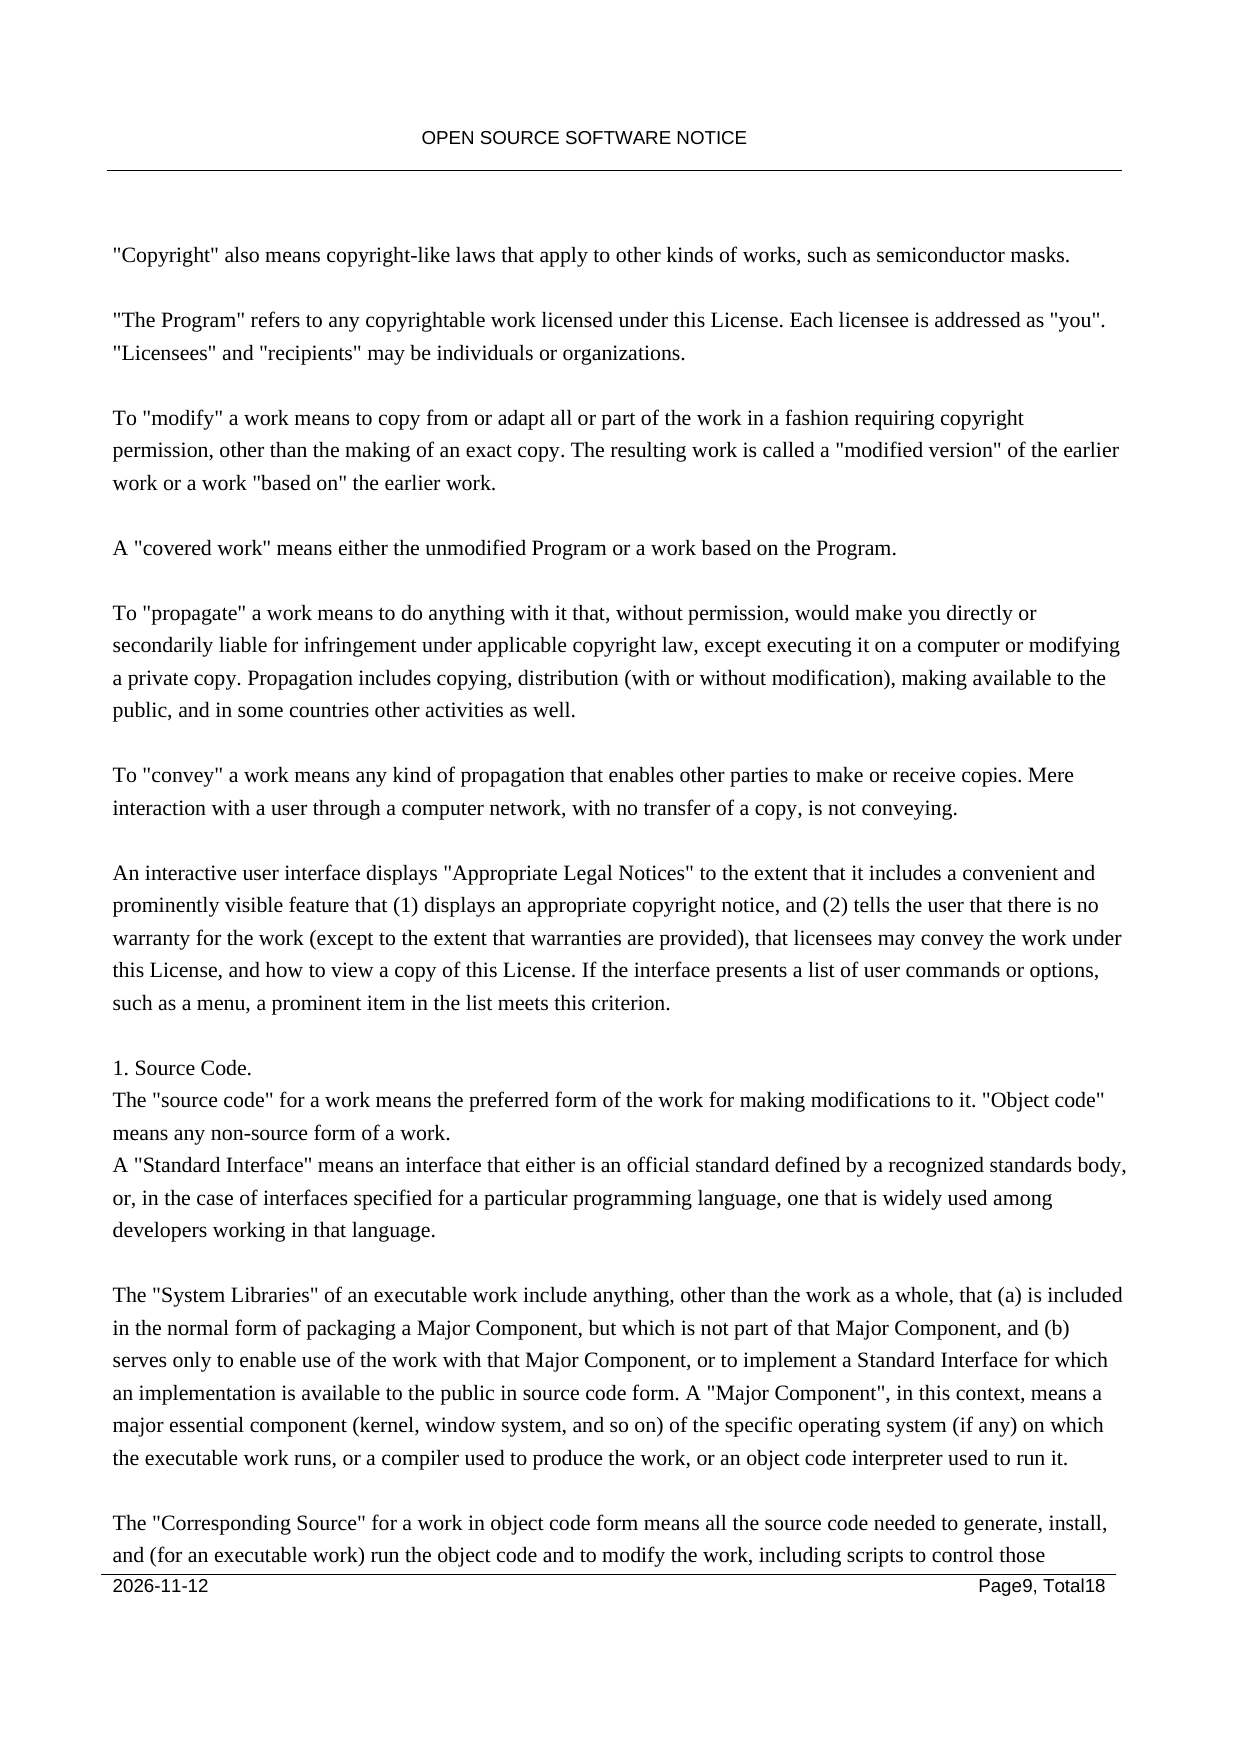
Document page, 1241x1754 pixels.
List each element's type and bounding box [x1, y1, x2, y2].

text [112, 206, 1128, 1571]
